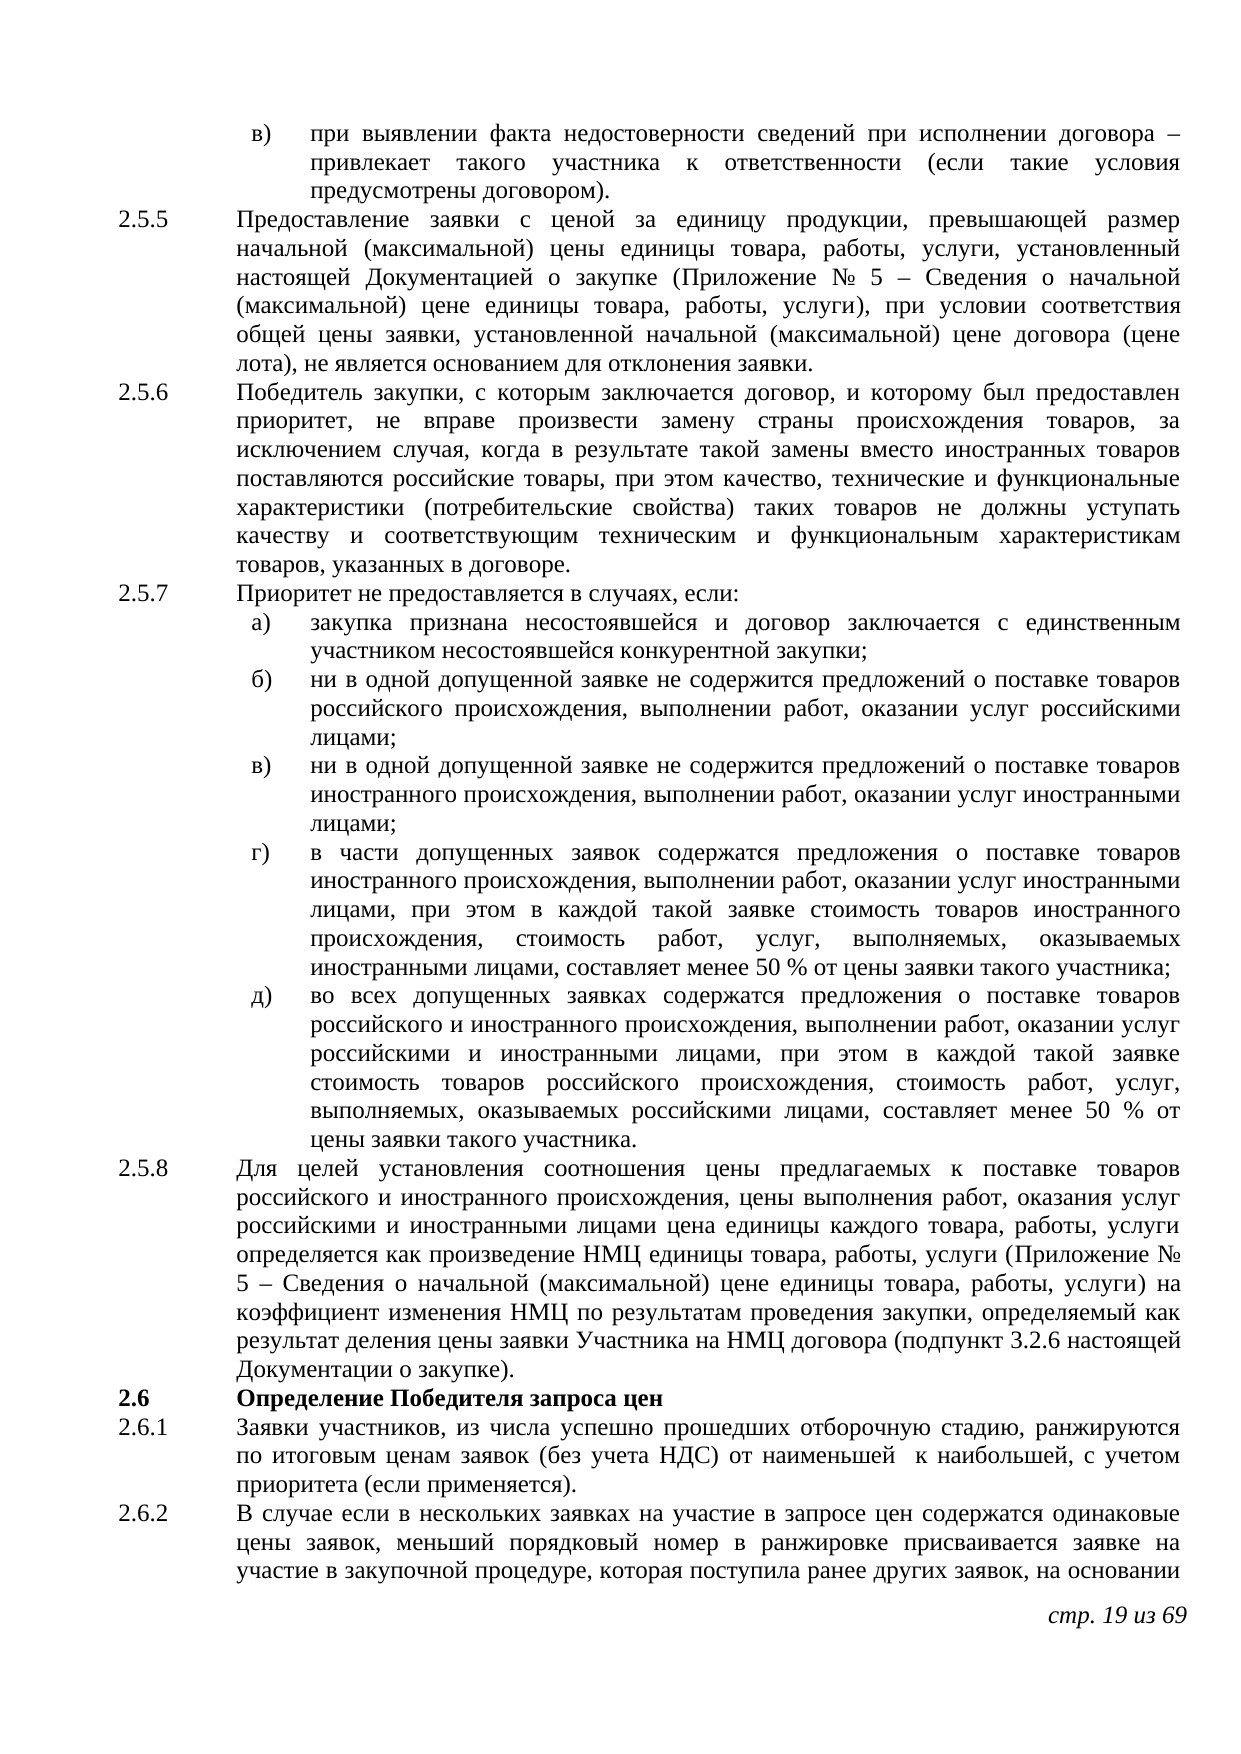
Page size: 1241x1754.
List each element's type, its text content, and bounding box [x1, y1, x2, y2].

text Заявки участников, из числа успешно прошедших отборочную стадию, ранжируются по итоговым ценам заявок (без учета НДС) от наименьшей к наибольшей, с учетом приоритета (если применяется). [118, 1412, 1181, 1498]
text Предоставление заявки с ценой за единицу продукции, превышающей размер начальной (максимальной) цены единицы товара, работы, услуги, установленный настоящей Документацией о закупке (Приложение № 5 – Сведения о начальной (максимальной) цене единицы товара, работы, услуги), при условии соответствия общей цены заявки, установленной начальной (максимальной) цене договора (цене лота), не является основанием для отклонения заявки. [118, 204, 1181, 377]
text при выявлении факта недостоверности сведений при исполнении договора – привлекает такого участника к ответственности (если такие условия предусмотрены договором). [251, 118, 1181, 204]
subtitle Определение Победителя запроса цен [118, 1383, 1181, 1412]
text Приоритет не предоставляется в случаях, если: [118, 578, 1181, 607]
text Для целей установления соотношения цены предлагаемых к поставке товаров российского и иностранного происхождения, цены выполнения работ, оказания услуг российскими и иностранными лицами цена единицы каждого товара, работы, услуги определяется как произведение НМЦ единицы товара, работы, услуги (Приложение № 5 – Сведения о начальной (максимальной) цене единицы товара, работы, услуги) на коэффициент изменения НМЦ по результатам проведения закупки, определяемый как результат деления цены заявки Участника на НМЦ договора (подпункт 3.2.6 настоящей Документации о закупке). [118, 1153, 1181, 1383]
text Победитель закупки, с которым заключается договор, и которому был предоставлен приоритет, не вправе произвести замену страны происхождения товаров, за исключением случая, когда в результате такой замены вместо иностранных товаров поставляются российские товары, при этом качество, технические и функциональные характеристики (потребительские свойства) таких товаров не должны уступать качеству и соответствующим техническим и функциональным характеристикам товаров, указанных в договоре. [118, 377, 1181, 578]
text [118, 1498, 1181, 1584]
text закупка признана несостоявшейся и договор заключается с единственным участником несостоявшейся конкурентной закупки; [251, 607, 1181, 664]
text во всех допущенных заявках содержатся предложения о поставке товаров российского и иностранного происхождения, выполнении работ, оказании услуг российскими и иностранными лицами, при этом в каждой такой заявке стоимость товаров российского происхождения, стоимость работ, услуг, выполняемых, оказываемых российскими лицами, составляет менее 50 % от цены заявки такого участника. [251, 981, 1181, 1153]
text в части допущенных заявок содержатся предложения о поставке товаров иностранного происхождения, выполнении работ, оказании услуг иностранными лицами, при этом в каждой такой заявке стоимость товаров иностранного происхождения, стоимость работ, услуг, выполняемых, оказываемых иностранными лицами, составляет менее 50 % от цены заявки такого участника; [251, 837, 1181, 981]
text ни в одной допущенной заявке не содержится предложений о поставке товаров российского происхождения, выполнении работ, оказании услуг российскими лицами; [251, 664, 1181, 751]
text ни в одной допущенной заявке не содержится предложений о поставке товаров иностранного происхождения, выполнении работ, оказании услуг иностранными лицами; [251, 751, 1181, 837]
